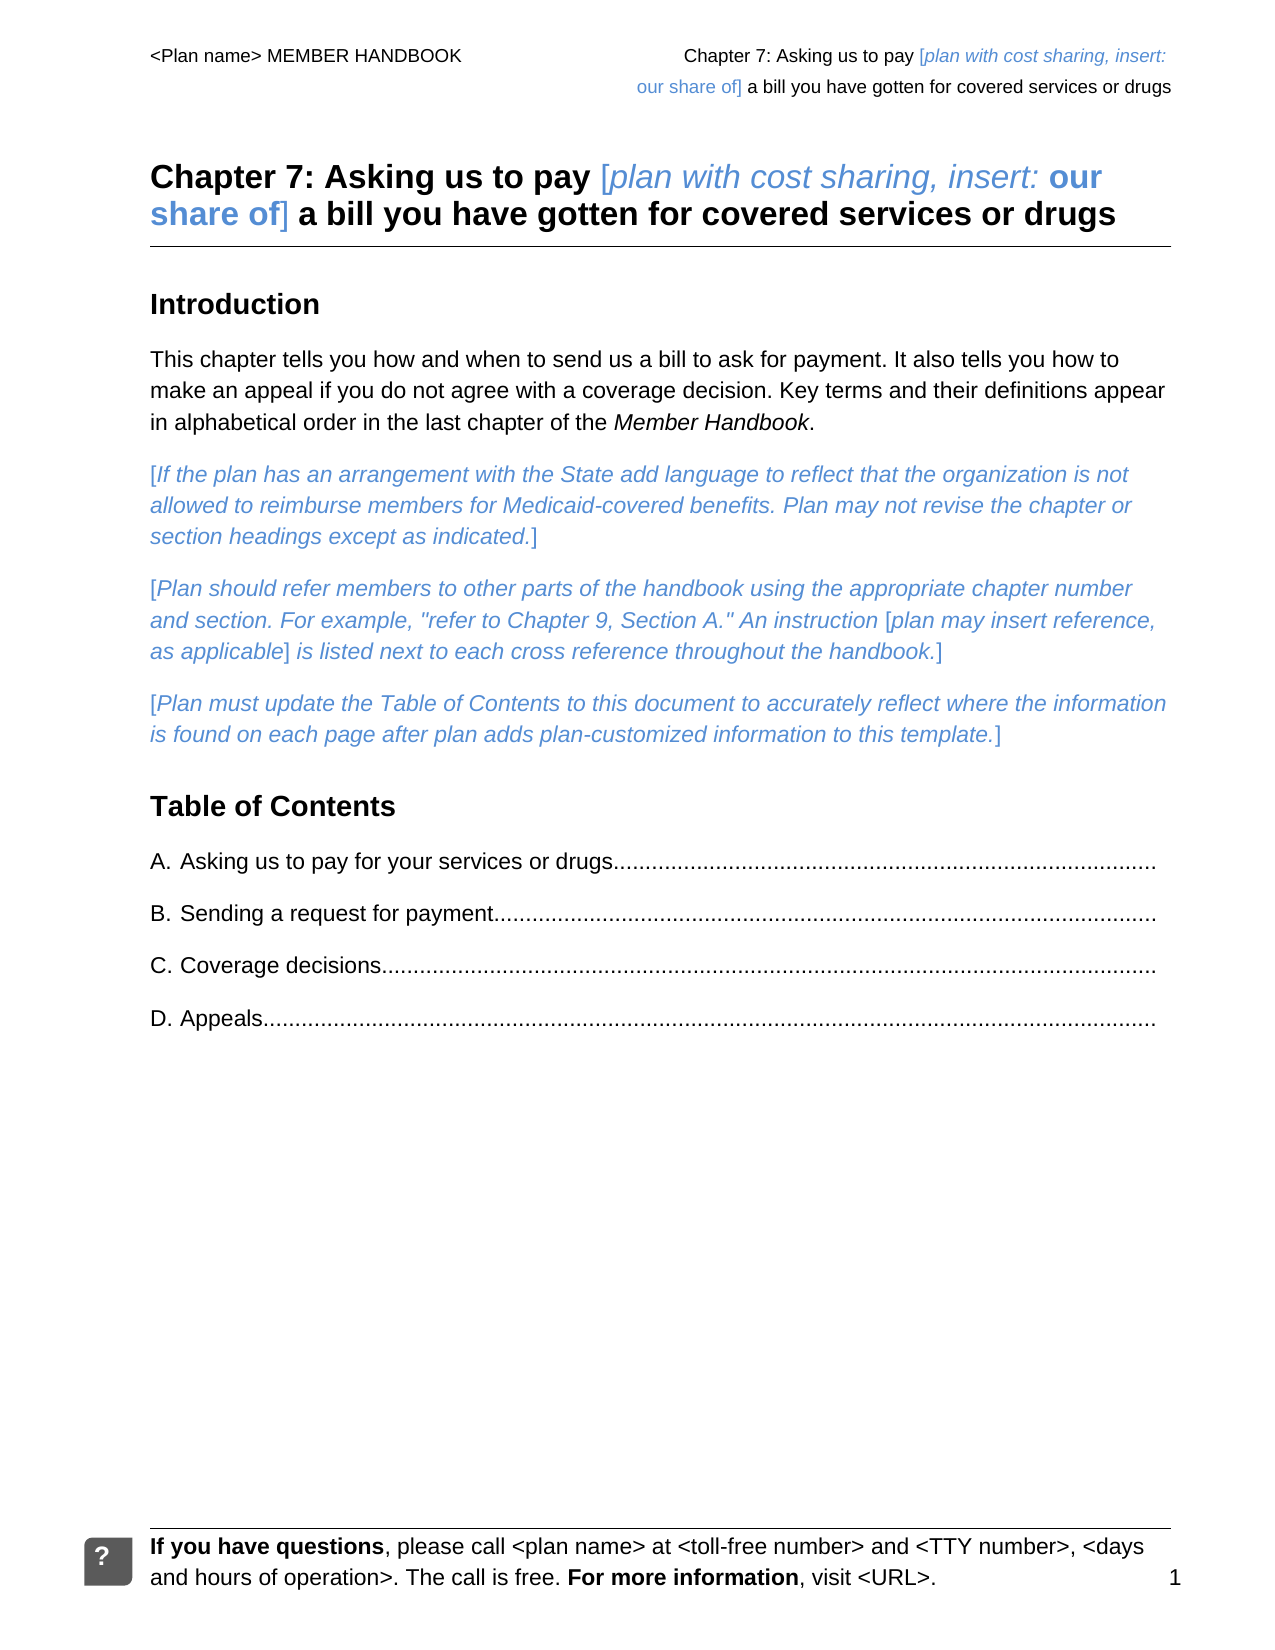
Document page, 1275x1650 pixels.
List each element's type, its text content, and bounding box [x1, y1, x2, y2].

text [Plan should refer members to other parts of the handbook using the appropriate chapter number and section. For example, "refer to Chapter 9, Section A." An instruction [plan may insert reference, as applicable] is listed next to each cross reference throughout the handbook.] [150, 572, 1171, 666]
text [Plan must update the Table of Contents to this document to accurately reflect where the information is found on each page after plan adds plan-customized information to this template.] [150, 686, 1171, 749]
text A. Asking us to pay for your services or drugs 2 [150, 845, 1096, 876]
text Introduction [150, 284, 1171, 322]
text D. Appeals 6 [150, 1001, 1096, 1032]
text C. Coverage decisions 5 [150, 949, 1096, 980]
text [If the plan has an arrangement with the State add language to reflect that the organization is not allowed to reimburse members for Medicaid-covered benefits. Plan may not revise the chapter or section headings except as indicated.] [150, 457, 1171, 551]
text B. Sending a request for payment 4 [150, 897, 1096, 928]
text Table of Contents [150, 786, 1171, 824]
text This chapter tells you how and when to send us a bill to ask for payment. It also tells you how to make an appeal if you do not agree with a coverage decision. Key terms and their definitions appear in alphabetical order in the last chapter of the Member Handbook. [150, 343, 1171, 436]
subtitle Chapter 7: Asking us to pay [plan with cost sharing, insert: our share of] a bill you have gotten for covered services or drugs [150, 158, 1171, 246]
